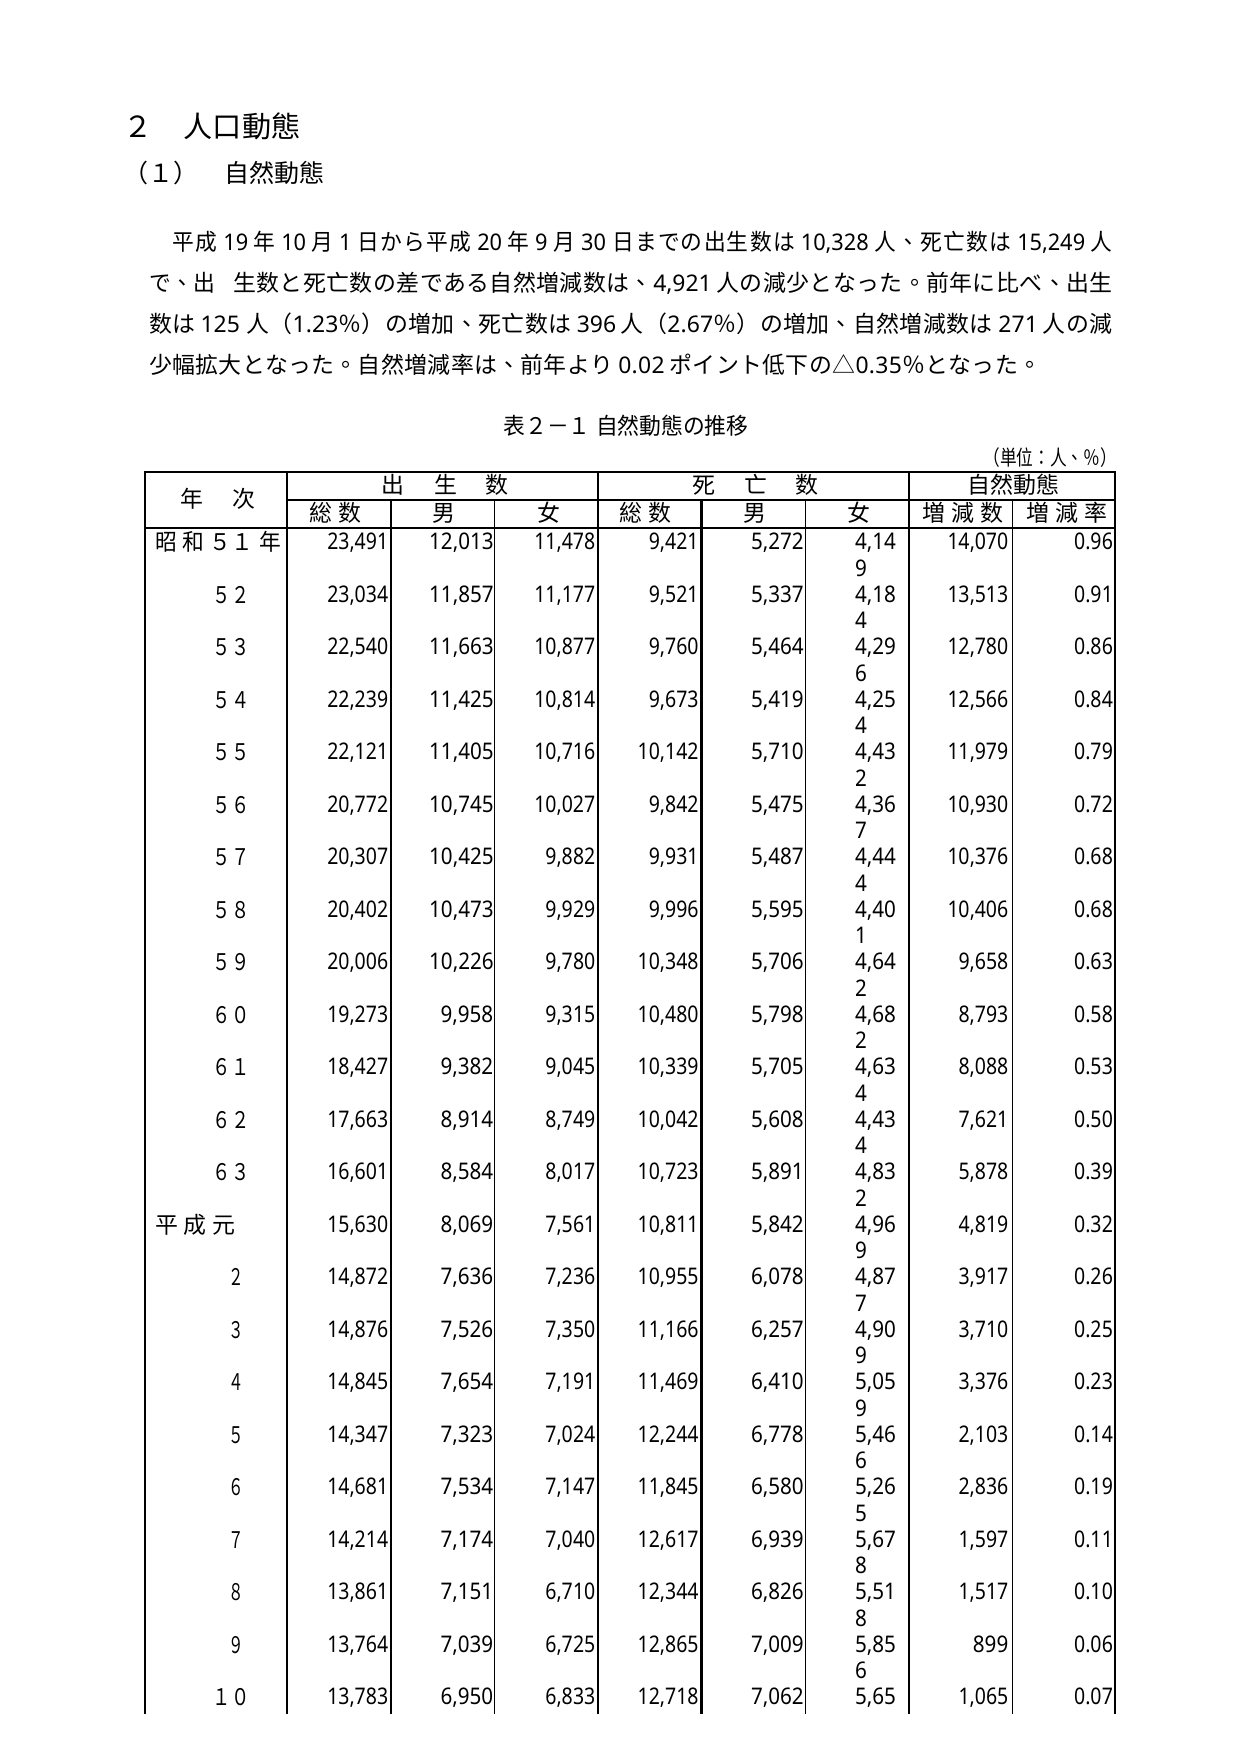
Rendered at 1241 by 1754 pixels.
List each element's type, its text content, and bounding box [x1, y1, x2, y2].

table_cell 2,836 [910, 1474, 1012, 1526]
table_cell 4,642 [806, 949, 908, 1001]
table_cell 9,658 [910, 949, 1012, 1001]
table_cell 6,078 [703, 1264, 805, 1316]
table_cell 10,376 [910, 844, 1012, 896]
table_cell 9,996 [599, 896, 700, 949]
table_cell 0.58 [1013, 1001, 1114, 1054]
table_cell 22,540 [288, 634, 390, 686]
table_cell 10,339 [599, 1054, 700, 1106]
table_cell 14,876 [288, 1316, 390, 1369]
table_cell 6,725 [495, 1631, 597, 1684]
table_cell 7,654 [392, 1369, 494, 1421]
table_cell 11,469 [599, 1369, 700, 1421]
table_cell 0.53 [1013, 1054, 1114, 1106]
table_cell 7,534 [392, 1474, 494, 1526]
table_cell 12,718 [599, 1684, 700, 1713]
table_cell 0.32 [1013, 1211, 1114, 1264]
table_cell 9,673 [599, 686, 700, 739]
table_cell 9,958 [392, 1001, 494, 1054]
table_cell 2,103 [910, 1421, 1012, 1474]
table_cell 11,177 [495, 581, 597, 634]
table_cell 9,931 [599, 844, 700, 896]
table_cell 総 数 [599, 501, 700, 527]
table_header 亡 数 [729, 473, 908, 499]
table_cell 10,142 [599, 739, 700, 791]
table_cell 10,042 [599, 1106, 700, 1159]
table_cell 17,663 [288, 1106, 390, 1159]
table_header 出 [288, 473, 416, 499]
table_cell 7,062 [703, 1684, 805, 1713]
table_cell 10,716 [495, 739, 597, 791]
table_cell 0.14 [1013, 1421, 1114, 1474]
table_cell 7,009 [703, 1631, 805, 1684]
table_cell 13,764 [288, 1631, 390, 1684]
table_cell 10,723 [599, 1159, 700, 1211]
table_cell 6,710 [495, 1579, 597, 1631]
table_cell 12,013 [392, 529, 494, 581]
table_cell 女 [806, 501, 908, 527]
table_cell 18,427 [288, 1054, 390, 1106]
table_cell 0.86 [1013, 634, 1114, 686]
table_cell 7,024 [495, 1421, 597, 1474]
table_cell 0.91 [1013, 581, 1114, 634]
table_cell 10,745 [392, 791, 494, 844]
text （単位：人、％） [983, 443, 1155, 471]
table_cell 0.84 [1013, 686, 1114, 739]
table_cell 4,254 [806, 686, 908, 739]
table_cell 5,265 [806, 1474, 908, 1526]
table_cell 6,257 [703, 1316, 805, 1369]
table_cell 0.96 [1013, 529, 1114, 581]
table_cell 4,432 [806, 739, 908, 791]
table_cell 14,681 [288, 1474, 390, 1526]
table_cell 5,595 [703, 896, 805, 949]
table_cell 平 成 元 [146, 1211, 286, 1264]
table_cell 14,872 [288, 1264, 390, 1316]
table_cell ３ [146, 1316, 286, 1369]
table_cell 5,475 [703, 791, 805, 844]
table_cell 1,597 [910, 1526, 1012, 1579]
table_cell 0.72 [1013, 791, 1114, 844]
table_header 年 次 [146, 473, 286, 527]
table_cell ５９ [146, 949, 286, 1001]
table_cell 23,491 [288, 529, 390, 581]
table_cell 0.25 [1013, 1316, 1114, 1369]
table_cell 5,466 [806, 1421, 908, 1474]
table_cell 11,405 [392, 739, 494, 791]
table_cell 4,434 [806, 1106, 908, 1159]
table_cell 10,406 [910, 896, 1012, 949]
table_cell 5,464 [703, 634, 805, 686]
table_cell 5,059 [806, 1369, 908, 1421]
table_cell 7,526 [392, 1316, 494, 1369]
table_cell 5,608 [703, 1106, 805, 1159]
table_cell 0.50 [1013, 1106, 1114, 1159]
table_cell 8,088 [910, 1054, 1012, 1106]
table_cell 6,950 [392, 1684, 494, 1713]
table_cell 9,315 [495, 1001, 597, 1054]
table_cell 3,376 [910, 1369, 1012, 1421]
table_cell 7,621 [910, 1106, 1012, 1159]
table_cell 9,382 [392, 1054, 494, 1106]
table_cell 8,914 [392, 1106, 494, 1159]
table_cell 8,017 [495, 1159, 597, 1211]
table_cell 5,891 [703, 1159, 805, 1211]
table_cell ６１ [146, 1054, 286, 1106]
table_cell 16,601 [288, 1159, 390, 1211]
table_cell ９ [146, 1631, 286, 1684]
table_cell 4,832 [806, 1159, 908, 1211]
table_cell 14,347 [288, 1421, 390, 1474]
table_cell 12,566 [910, 686, 1012, 739]
table_cell ５５ [146, 739, 286, 791]
table_cell 0.63 [1013, 949, 1114, 1001]
table_cell 11,857 [392, 581, 494, 634]
table_cell 4,819 [910, 1211, 1012, 1264]
subtitle 平成19年10月1日から平成20年9月30日までの出生数は10,328人、死亡数は15,249人で、出 生数と死亡数の差である自然増減数は、4,921人の減少となった。前年に比べ、出生数は125 人（1.23％）の増加、死亡数は396人（2.67％）の増加、自然増減数は271人の減少幅拡大となった。自然増減率は、前年より0.02ポイント低下の△0.35％となった。 [149, 226, 1113, 380]
table_cell ５３ [146, 634, 286, 686]
table_cell 増 減 率 [1013, 501, 1114, 527]
table_cell 6,826 [703, 1579, 805, 1631]
table_cell 10,877 [495, 634, 597, 686]
table_cell 10,955 [599, 1264, 700, 1316]
table_cell 1,517 [910, 1579, 1012, 1631]
table_cell 9,882 [495, 844, 597, 896]
table_cell 0.10 [1013, 1579, 1114, 1631]
subtitle （１） 自然動態 [123, 156, 1155, 190]
table_cell 22,239 [288, 686, 390, 739]
subtitle ２ 人口動態 [124, 106, 1155, 146]
table_cell ５６ [146, 791, 286, 844]
table_cell 14,214 [288, 1526, 390, 1579]
table_cell 5,798 [703, 1001, 805, 1054]
table_cell 20,006 [288, 949, 390, 1001]
table_cell 5,272 [703, 529, 805, 581]
table_cell 13,861 [288, 1579, 390, 1631]
table_cell ５８ [146, 896, 286, 949]
table_cell 5,487 [703, 844, 805, 896]
table_cell 10,814 [495, 686, 597, 739]
table_cell 10,226 [392, 949, 494, 1001]
table_cell 9,842 [599, 791, 700, 844]
table_cell 4,367 [806, 791, 908, 844]
table_header 自然動態 [910, 473, 1114, 499]
table_cell 3,710 [910, 1316, 1012, 1369]
table_cell 4,969 [806, 1211, 908, 1264]
table_cell 15,630 [288, 1211, 390, 1264]
table_cell 0.79 [1013, 739, 1114, 791]
table_cell 0.11 [1013, 1526, 1114, 1579]
table_cell 10,348 [599, 949, 700, 1001]
table_cell 899 [910, 1631, 1012, 1684]
table_cell 13,513 [910, 581, 1012, 634]
table_cell 0.19 [1013, 1474, 1114, 1526]
table_cell 増 減 数 [910, 501, 1012, 527]
table_cell 3,917 [910, 1264, 1012, 1316]
table_cell 4,149 [806, 529, 908, 581]
table_cell 12,344 [599, 1579, 700, 1631]
table_cell 12,244 [599, 1421, 700, 1474]
table_cell 4,634 [806, 1054, 908, 1106]
table_header 死 [599, 473, 729, 499]
table_cell 10,425 [392, 844, 494, 896]
table_cell ４ [146, 1369, 286, 1421]
table_cell ５４ [146, 686, 286, 739]
table_cell 20,402 [288, 896, 390, 949]
table_cell ５２ [146, 581, 286, 634]
table_cell 男 [703, 501, 805, 527]
table_cell 昭 和 ５１ 年 [146, 529, 286, 581]
table_cell ８ [146, 1579, 286, 1631]
table_cell 23,034 [288, 581, 390, 634]
table_cell 7,236 [495, 1264, 597, 1316]
table_cell ７ [146, 1526, 286, 1579]
table_cell 8,793 [910, 1001, 1012, 1054]
table_cell 5,710 [703, 739, 805, 791]
table_cell 0.07 [1013, 1684, 1114, 1713]
table_cell 10,480 [599, 1001, 700, 1054]
table_cell 9,780 [495, 949, 597, 1001]
table_cell 7,561 [495, 1211, 597, 1264]
table_cell 5,678 [806, 1526, 908, 1579]
table_cell 5,656 [806, 1684, 908, 1713]
table_cell 5,706 [703, 949, 805, 1001]
table_cell 5,842 [703, 1211, 805, 1264]
table_cell ６０ [146, 1001, 286, 1054]
table_cell 6,580 [703, 1474, 805, 1526]
table_cell 男 [392, 501, 494, 527]
table_cell 12,780 [910, 634, 1012, 686]
table_cell 4,296 [806, 634, 908, 686]
table_cell 5,518 [806, 1579, 908, 1631]
text 表２－１ 自然動態の推移 [503, 410, 758, 442]
table_cell 0.68 [1013, 844, 1114, 896]
table_cell 4,401 [806, 896, 908, 949]
table_cell 7,151 [392, 1579, 494, 1631]
table_cell ６ [146, 1474, 286, 1526]
table_cell 11,845 [599, 1474, 700, 1526]
table_cell 5,878 [910, 1159, 1012, 1211]
table_cell 10,027 [495, 791, 597, 844]
table_cell 7,350 [495, 1316, 597, 1369]
table_cell 14,845 [288, 1369, 390, 1421]
table_cell 8,749 [495, 1106, 597, 1159]
table_cell 0.23 [1013, 1369, 1114, 1421]
table_cell 4,877 [806, 1264, 908, 1316]
table_cell 7,191 [495, 1369, 597, 1421]
table_cell 11,478 [495, 529, 597, 581]
table_cell 7,323 [392, 1421, 494, 1474]
table_cell 女 [495, 501, 597, 527]
table_cell 11,425 [392, 686, 494, 739]
table_cell 11,663 [392, 634, 494, 686]
table_cell 10,811 [599, 1211, 700, 1264]
table_cell 9,760 [599, 634, 700, 686]
table_cell 5,419 [703, 686, 805, 739]
table_cell 5,337 [703, 581, 805, 634]
table_header 生 数 [416, 473, 597, 499]
table_cell ６３ [146, 1159, 286, 1211]
table_cell 7,174 [392, 1526, 494, 1579]
table_cell 1,065 [910, 1684, 1012, 1713]
table_cell 11,166 [599, 1316, 700, 1369]
table_cell 7,039 [392, 1631, 494, 1684]
table_cell 6,833 [495, 1684, 597, 1713]
table_cell 14,070 [910, 529, 1012, 581]
table_cell ２ [146, 1264, 286, 1316]
table_cell 9,045 [495, 1054, 597, 1106]
table_cell 10,473 [392, 896, 494, 949]
table_cell 0.39 [1013, 1159, 1114, 1211]
table_cell 6,778 [703, 1421, 805, 1474]
table_cell 9,421 [599, 529, 700, 581]
table_cell 20,772 [288, 791, 390, 844]
table_cell 12,617 [599, 1526, 700, 1579]
table_cell 20,307 [288, 844, 390, 896]
table_cell 13,783 [288, 1684, 390, 1713]
table_cell 10,930 [910, 791, 1012, 844]
table_cell 4,444 [806, 844, 908, 896]
table_cell ６２ [146, 1106, 286, 1159]
table_cell 9,929 [495, 896, 597, 949]
table_cell 12,865 [599, 1631, 700, 1684]
table_cell 6,939 [703, 1526, 805, 1579]
table_cell 7,636 [392, 1264, 494, 1316]
table_cell 5,705 [703, 1054, 805, 1106]
table_cell 5,856 [806, 1631, 908, 1684]
table_cell 7,147 [495, 1474, 597, 1526]
table_cell 0.26 [1013, 1264, 1114, 1316]
table_cell 0.06 [1013, 1631, 1114, 1684]
table_cell 11,979 [910, 739, 1012, 791]
table_cell 19,273 [288, 1001, 390, 1054]
table_cell 総 数 [288, 501, 390, 527]
table_cell 0.68 [1013, 896, 1114, 949]
table_cell 8,584 [392, 1159, 494, 1211]
table_cell 22,121 [288, 739, 390, 791]
table_cell 6,410 [703, 1369, 805, 1421]
table_cell 4,909 [806, 1316, 908, 1369]
table_cell 9,521 [599, 581, 700, 634]
table_cell 7,040 [495, 1526, 597, 1579]
table_cell 4,682 [806, 1001, 908, 1054]
table_cell 8,069 [392, 1211, 494, 1264]
table_cell １０ [146, 1684, 286, 1713]
table_cell 4,184 [806, 581, 908, 634]
table_cell ５ [146, 1421, 286, 1474]
table_cell ５７ [146, 844, 286, 896]
